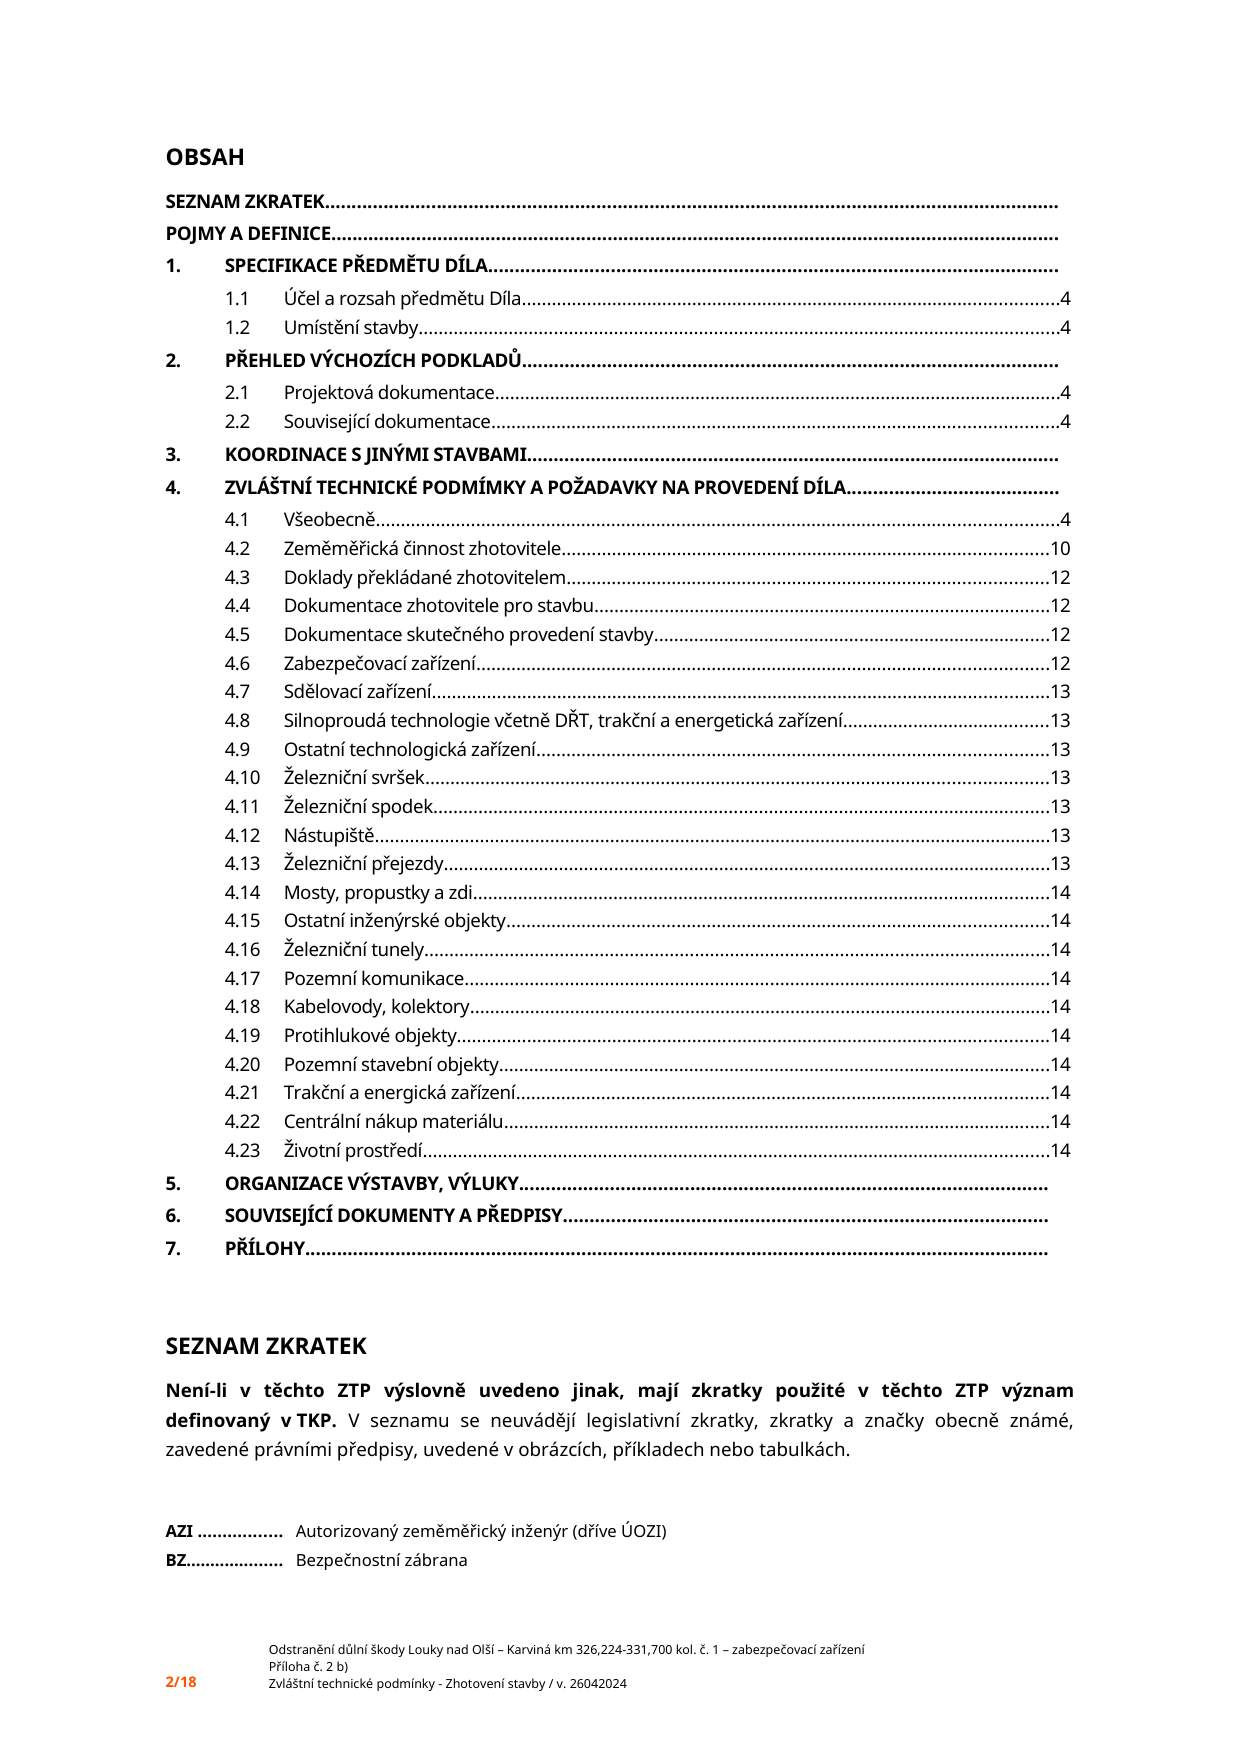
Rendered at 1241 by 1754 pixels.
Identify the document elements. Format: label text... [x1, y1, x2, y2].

text 4.17 Pozemní komunikace 14 [224, 965, 1075, 991]
text 4.18 Kabelovody, kolektory 14 [224, 994, 1075, 1019]
text 4.2 Zeměměřická činnost zhotovitele 10 [224, 535, 1075, 561]
text 4.16 Železniční tunely 14 [224, 936, 1075, 962]
text 4.11 Železniční spodek 13 [224, 793, 1075, 819]
text 3. KOORDINACE S JINÝMI STAVBAMI 4 [165, 441, 1045, 467]
table_header Autorizovaný zeměměřický inženýr (dříve ÚOZI) [296, 1517, 1072, 1546]
text 4.1 Všeobecně 4 [224, 507, 1075, 532]
text 4.22 Centrální nákup materiálu 14 [224, 1108, 1075, 1134]
text 4.21 Trakční a energická zařízení 14 [224, 1080, 1075, 1105]
text Pojmy a definice 3 [165, 220, 1045, 246]
text 7. PŘÍLOHY 16 [165, 1235, 1045, 1261]
table_cell BZ [165, 1546, 296, 1574]
text 4.20 Pozemní stavební objekty 14 [224, 1051, 1075, 1077]
text 4.8 Silnoproudá technologie včetně DŘT, trakční a energetická zařízení 13 [224, 707, 1075, 733]
text SEZNAM ZKRATEK [165, 1330, 1075, 1361]
text 4.9 Ostatní technologická zařízení 13 [224, 736, 1075, 761]
text 4.15 Ostatní inženýrské objekty 14 [224, 908, 1075, 933]
text 5. ORGANIZACE VÝSTAVBY, VÝLUKY 15 [165, 1170, 1045, 1195]
text 4.5 Dokumentace skutečného provedení stavby 12 [224, 621, 1075, 647]
table_header AZI [165, 1517, 296, 1546]
text 1. SPECIFIKACE PŘEDMĚTU DÍLA 4 [165, 253, 1045, 278]
text 4.12 Nástupiště 13 [224, 822, 1075, 847]
text 2. PŘEHLED VÝCHOZÍCH PODKLADŮ 4 [165, 347, 1045, 372]
text 1.2 Umístění stavby 4 [224, 314, 1075, 339]
text 1.1 Účel a rozsah předmětu Díla 4 [224, 285, 1075, 311]
text 4.19 Protihlukové objekty 14 [224, 1022, 1075, 1048]
text 4.23 Životní prostředí 14 [224, 1137, 1075, 1162]
text 4.14 Mosty, propustky a zdi 14 [224, 879, 1075, 905]
text Obsah [165, 141, 1075, 173]
text Není-li v těchto ZTP výslovně uvedeno jinak, mají zkratky použité v těchto ZTP význam definovaný v TKP. V seznamu se neuvádějí legislativní zkratky, zkratky a značky obecně známé, zavedené právními předpisy, uvedené v obrázcích, příkladech nebo tabulkách. [165, 1377, 1075, 1462]
text 2.1 Projektová dokumentace 4 [224, 380, 1075, 405]
text SEZNAM ZKRATEK 2 [165, 188, 1045, 214]
table_cell Bezpečnostní zábrana [296, 1546, 1072, 1574]
text 4.3 Doklady překládané zhotovitelem 12 [224, 564, 1075, 589]
text 4.7 Sdělovací zařízení 13 [224, 679, 1075, 704]
text 4.13 Železniční přejezdy 13 [224, 851, 1075, 876]
text 4.6 Zabezpečovací zařízení 12 [224, 650, 1075, 676]
text 6. SOUVISEJÍCÍ DOKUMENTY A PŘEDPISY 16 [165, 1203, 1045, 1228]
text 4. Zvláštní TECHNICKÉ podmímky a požadavky na PROVEDENÍ DÍLA 4 [165, 474, 1045, 499]
text 2.2 Související dokumentace 4 [224, 408, 1075, 434]
text 4.4 Dokumentace zhotovitele pro stavbu 12 [224, 593, 1075, 618]
text 4.10 Železniční svršek 13 [224, 764, 1075, 790]
